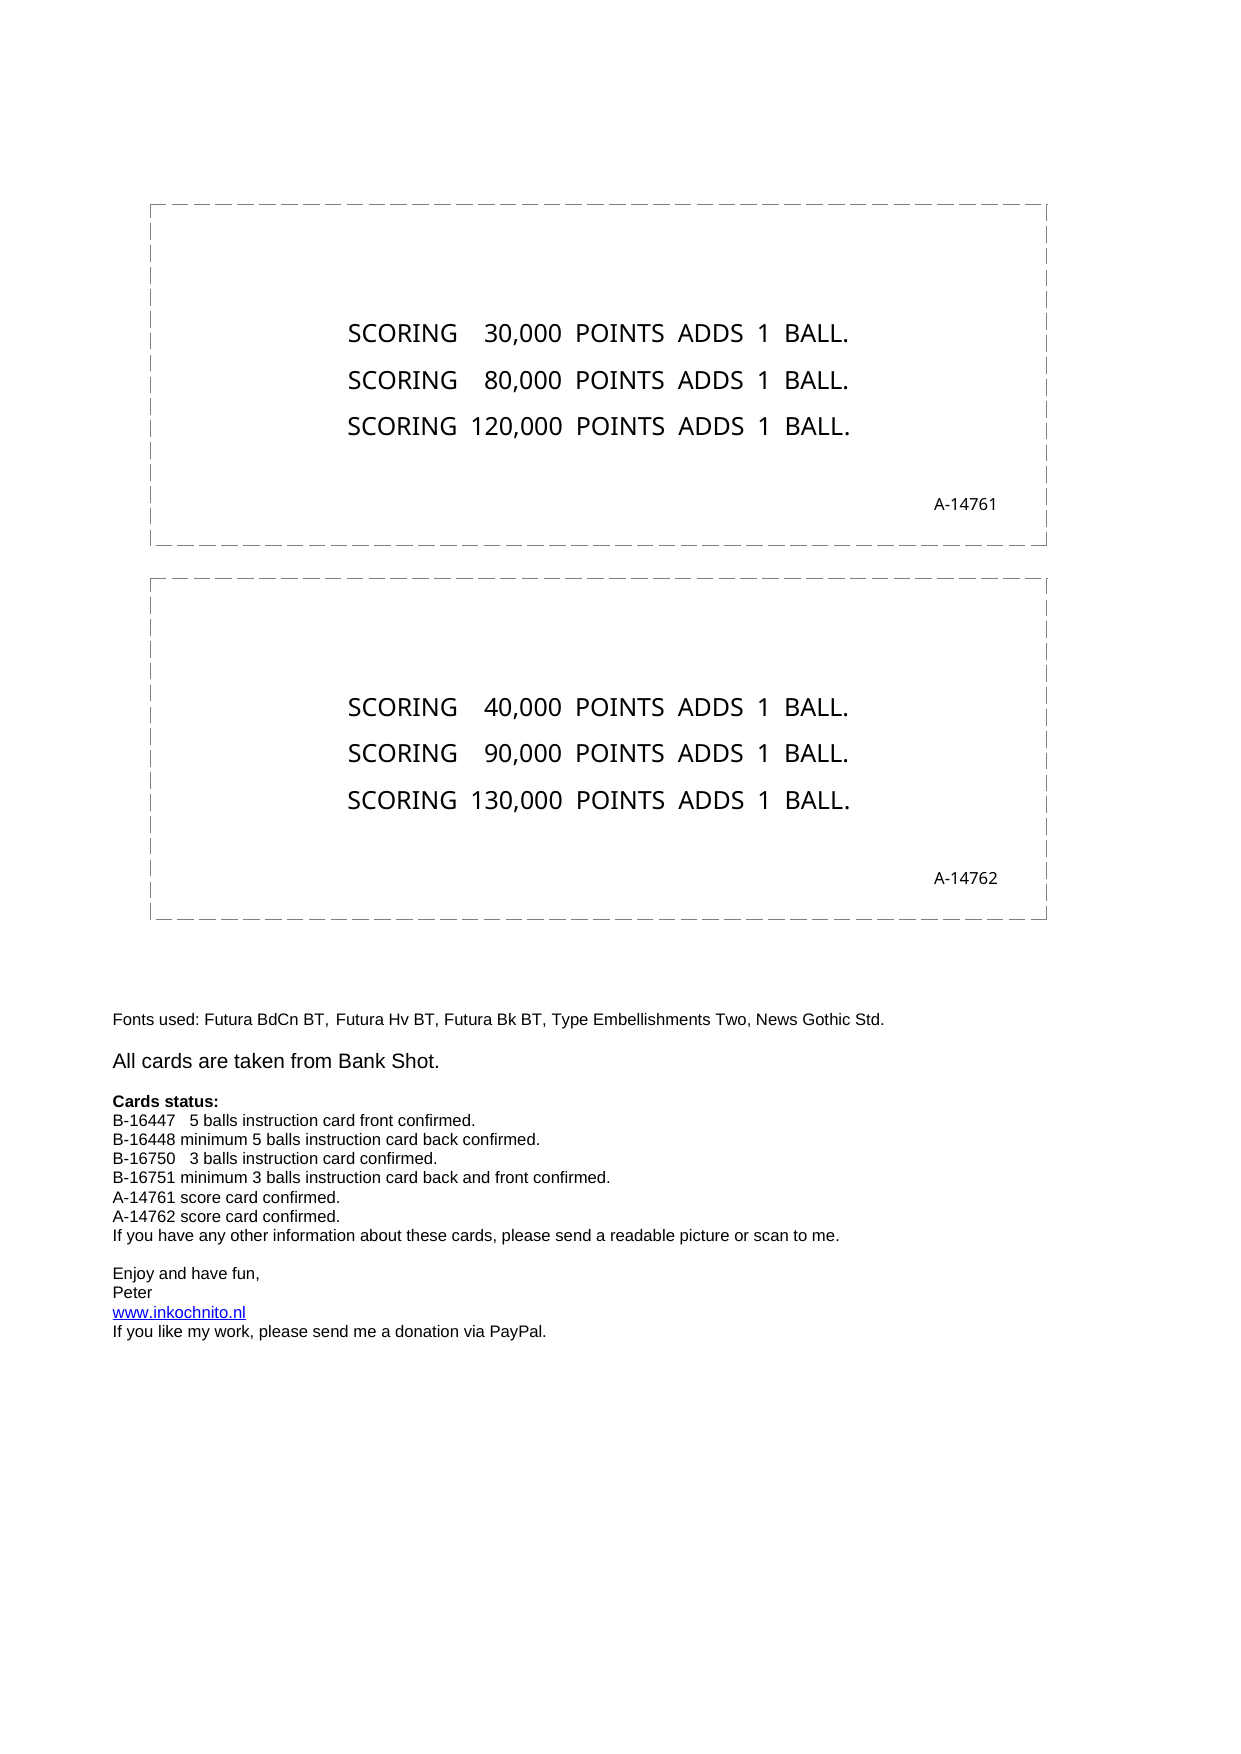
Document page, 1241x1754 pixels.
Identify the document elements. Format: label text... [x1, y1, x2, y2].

text Peter [112, 1283, 1144, 1302]
text B-16448 minimum 5 balls instruction card back confirmed. [112, 1130, 1144, 1149]
text Cards status: [112, 1092, 1144, 1111]
text B-16751 minimum 3 balls instruction card back and front confirmed. [112, 1168, 1144, 1187]
text If you like my work, please send me a donation via PayPal. [112, 1322, 1144, 1341]
text Fonts used: Futura BdCn BT, Futura Hv BT, Futura Bk BT, Type Embellishments Two, News Gothic Std. [112, 1010, 1144, 1029]
text B-16447 5 balls instruction card front confirmed. [112, 1111, 1144, 1130]
text www.inkochnito.nl [112, 1302, 1144, 1322]
text If you have any other information about these cards, please send a readable picture or scan to me. [112, 1226, 1144, 1245]
text B-16750 3 balls instruction card confirmed. [112, 1149, 1144, 1168]
text All cards are taken from Bank Shot. [112, 1048, 1144, 1072]
text Enjoy and have fun, [112, 1264, 1144, 1283]
text A-14762 score card confirmed. [112, 1207, 1144, 1226]
text A-14761 score card confirmed. [112, 1187, 1144, 1207]
